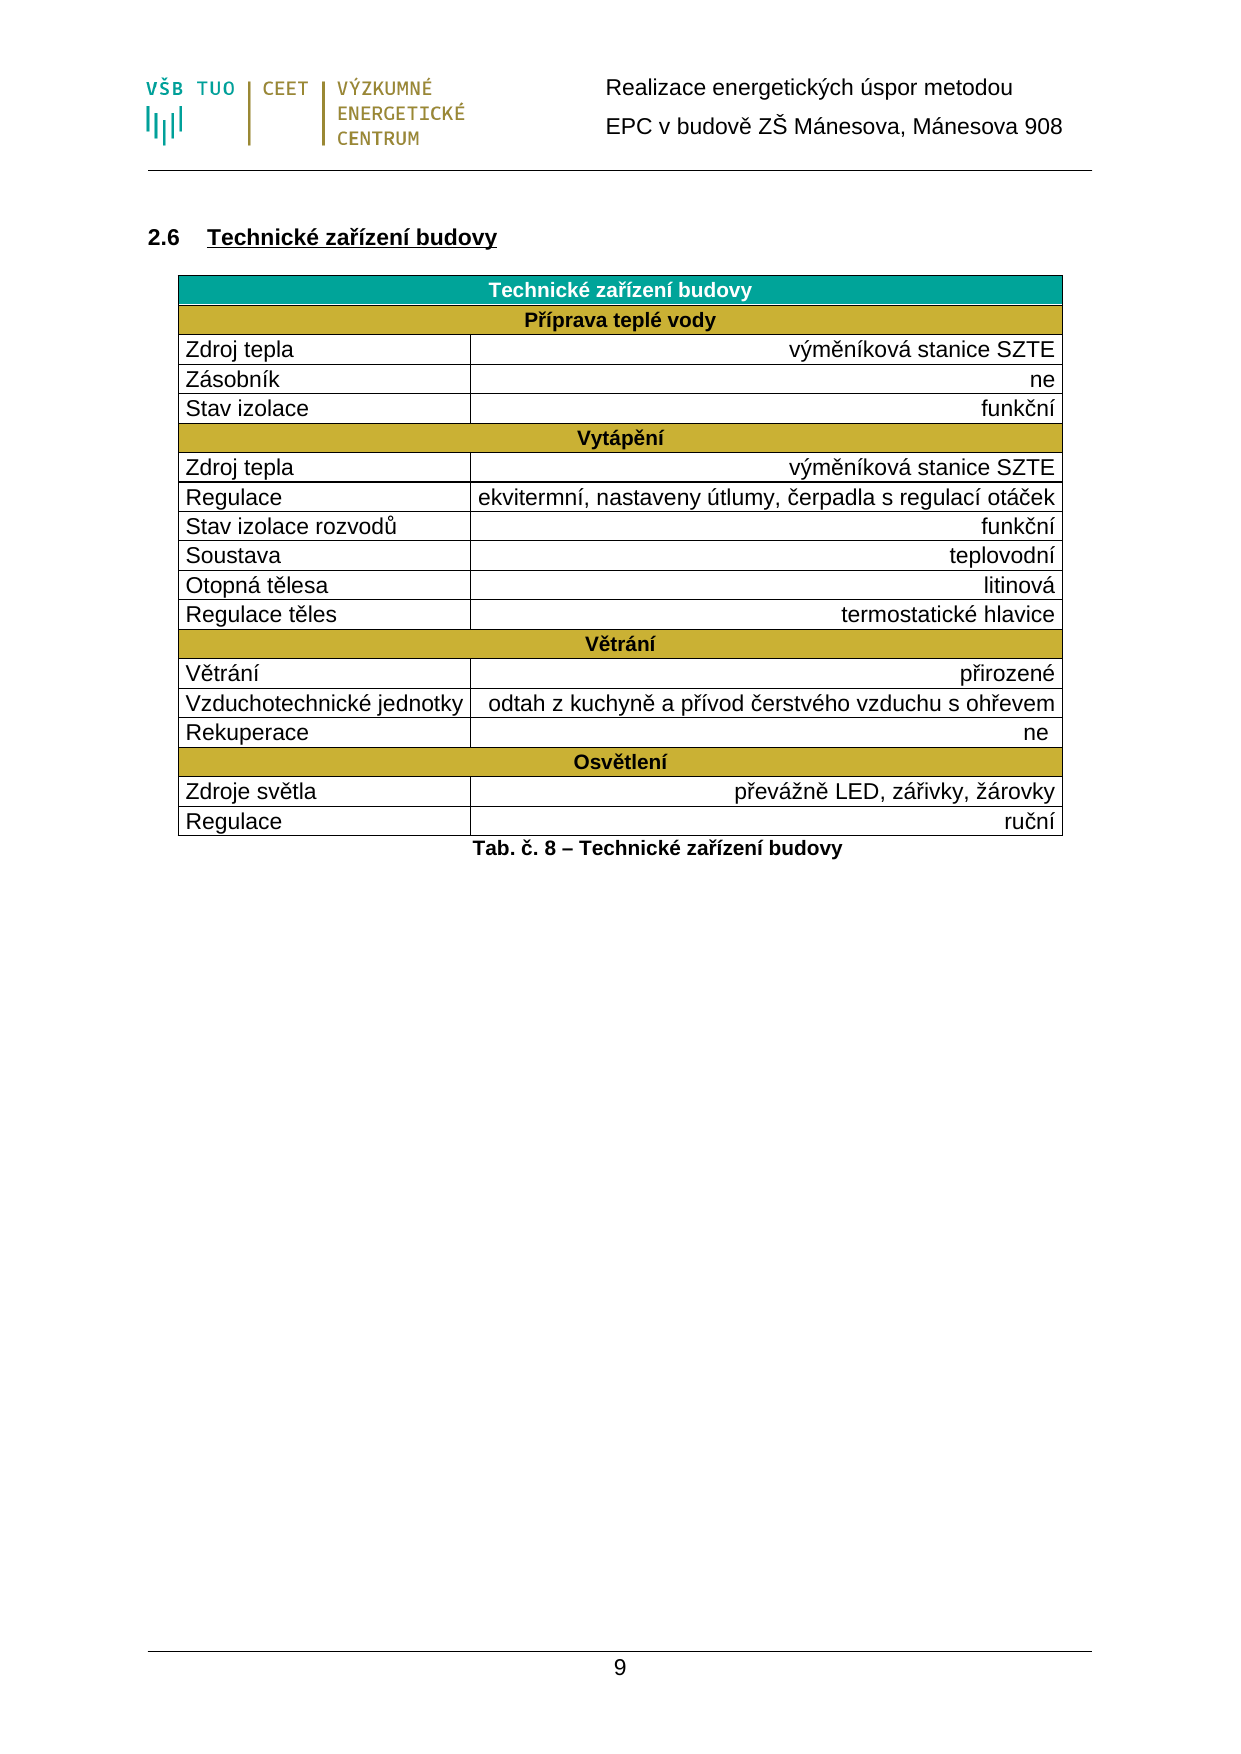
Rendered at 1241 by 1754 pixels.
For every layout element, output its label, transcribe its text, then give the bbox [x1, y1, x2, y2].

table_cell převážně LED, zářivky, žárovky [471, 777, 1062, 806]
table_cell Větrání [179, 659, 470, 688]
table_cell Vzduchotechnické jednotky [179, 689, 470, 717]
table_cell Otopná tělesa [179, 571, 470, 599]
table_cell teplovodní [471, 541, 1062, 570]
table_cell ne [471, 718, 1062, 747]
table_cell Zásobník [179, 365, 470, 393]
table_cell přirozené [471, 659, 1062, 688]
table_cell Příprava teplé vody [179, 306, 1062, 334]
table_cell ne [471, 365, 1062, 393]
table_cell odtah z kuchyně a přívod čerstvého vzduchu s ohřevem [471, 689, 1062, 717]
list Tab. č. 8 – Technické zařízení budovy [223, 836, 1092, 860]
table_cell Stav izolace [179, 394, 470, 422]
table_cell výměníková stanice SZTE [471, 335, 1062, 363]
table_cell Zdroj tepla [179, 335, 470, 363]
table_cell výměníková stanice SZTE [471, 453, 1062, 481]
picture [128, 73, 489, 163]
table_cell Zdroje světla [179, 777, 470, 806]
table_cell Zdroj tepla [179, 453, 470, 481]
table_cell Regulace [179, 483, 470, 511]
table_cell ekvitermní, nastaveny útlumy, čerpadla s regulací otáček [471, 483, 1062, 511]
table_cell Stav izolace rozvodů [179, 512, 470, 540]
table_cell Osvětlení [179, 748, 1062, 776]
text Technické zařízení budovy [148, 224, 1092, 250]
table_header Technické zařízení budovy [179, 276, 1062, 304]
table_cell Regulace těles [179, 600, 470, 629]
table_cell litinová [471, 571, 1062, 599]
table_cell Rekuperace [179, 718, 470, 747]
table_cell Větrání [179, 630, 1062, 658]
table_cell Regulace [179, 807, 470, 835]
table_cell termostatické hlavice [471, 600, 1062, 629]
table_cell funkční [471, 512, 1062, 540]
table_cell Vytápění [179, 424, 1062, 452]
table_cell funkční [471, 394, 1062, 422]
table_cell ruční [471, 807, 1062, 835]
table_cell Soustava [179, 541, 470, 570]
